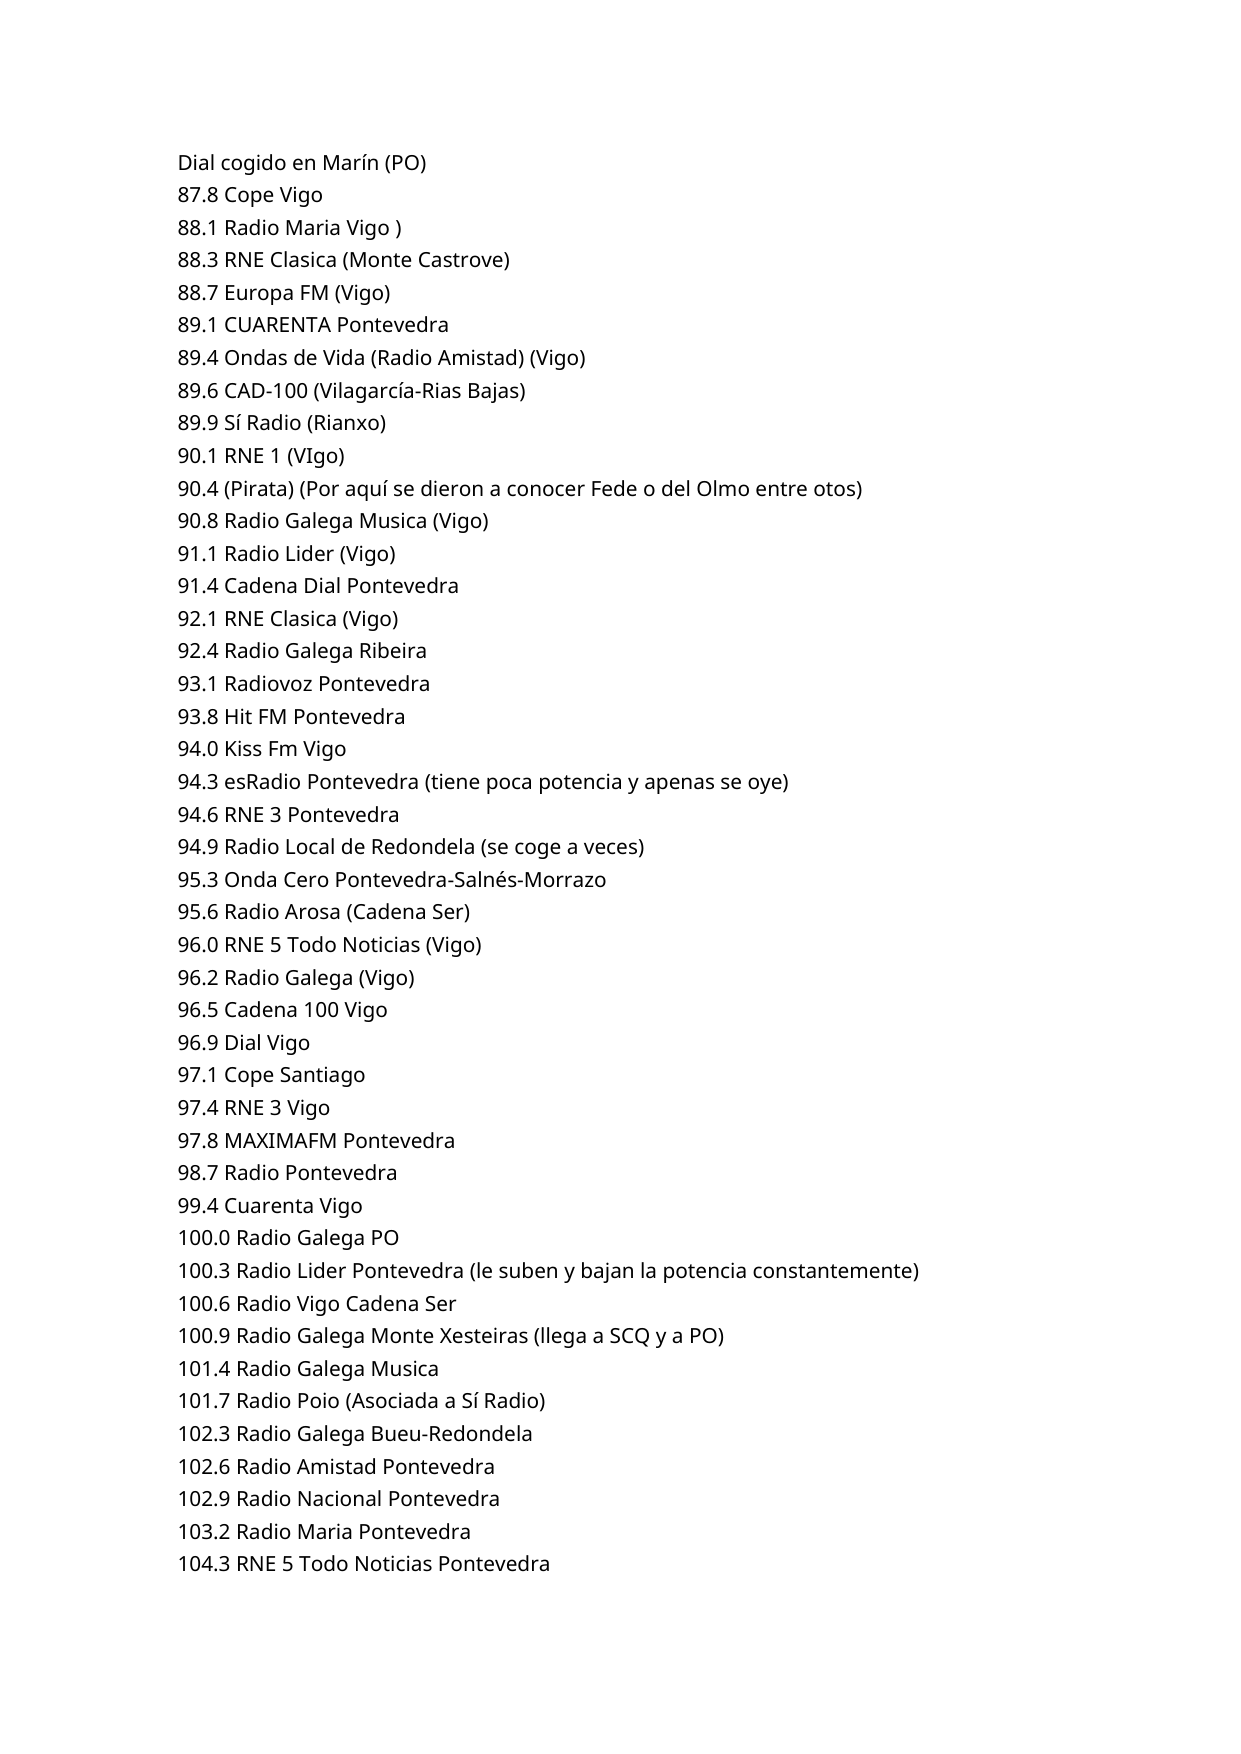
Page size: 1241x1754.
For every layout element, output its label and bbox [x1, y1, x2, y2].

text [177, 148, 1063, 1578]
